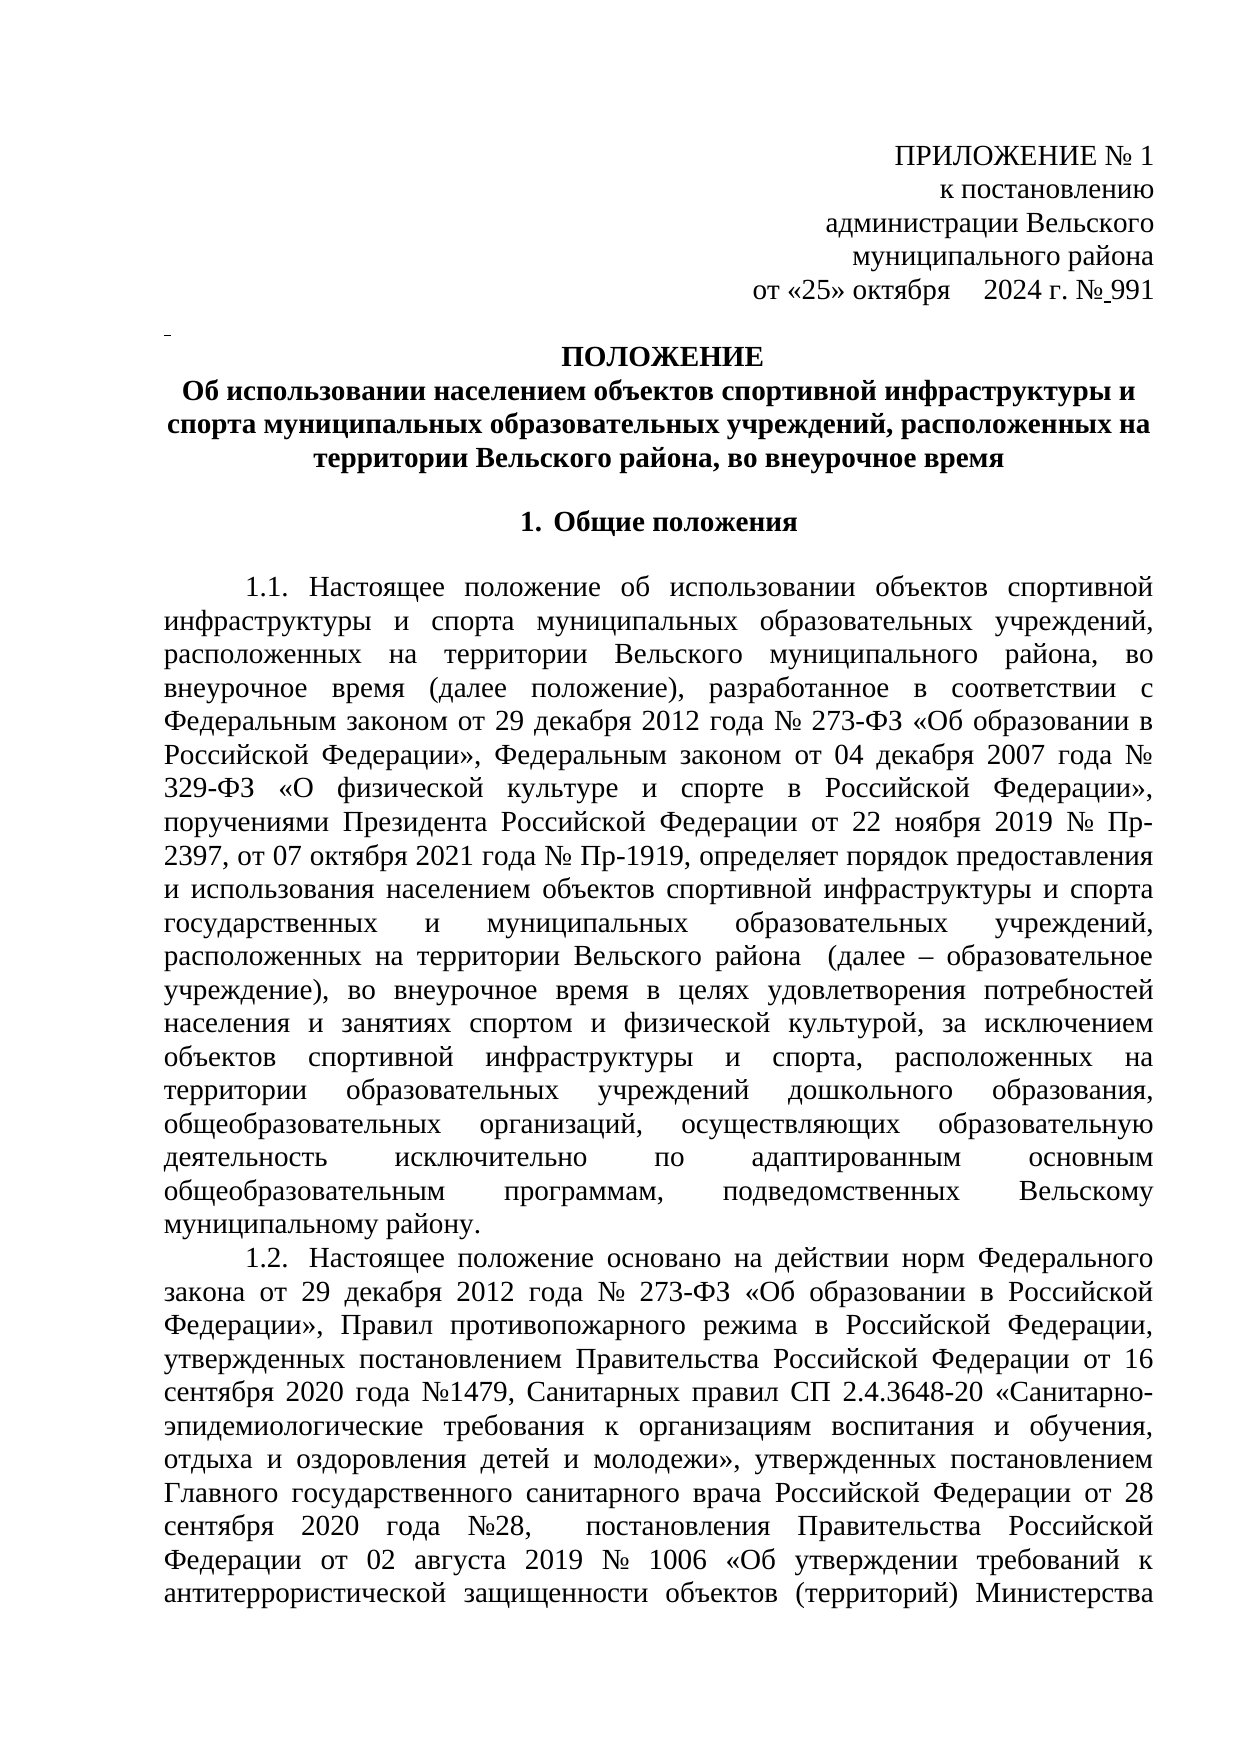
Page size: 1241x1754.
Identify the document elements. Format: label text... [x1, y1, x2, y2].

text администрации Вельского [163, 205, 1154, 238]
text ПРИЛОЖЕНИЕ № 1 к постановлению [163, 138, 1154, 205]
list Настоящее положение об использовании объектов спортивной инфраструктуры и спорта муниципальных образовательных учреждений, расположенных на территории Вельского муниципального района, во внеурочное время (далее положение), разработанное в соответствии с Федеральным законом от 29 декабря 2012 года № 273-ФЗ «Об образовании в Российской Федерации», Федеральным законом от 04 декабря 2007 года № 329-ФЗ «О физической культуре и спорте в Российской Федерации», поручениями Президента Российской Федерации от 22 ноября 2019 № Пр-2397, от 07 октября 2021 года № Пр-1919, определяет порядок предоставления и использования населением объектов спортивной инфраструктуры и спорта государственных и муниципальных образовательных учреждений, расположенных на территории Вельского района (далее – образовательное учреждение), во внеурочное время в целях удовлетворения потребностей населения и занятиях спортом и физической культурой, за исключением объектов спортивной инфраструктуры и спорта, расположенных на территории образовательных учреждений дошкольного образования, общеобразовательных организаций, осуществляющих образовательную деятельность исключительно по адаптированным основным общеобразовательным программам, подведомственных Вельскому муниципальному району. [163, 569, 1154, 1240]
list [163, 1240, 1154, 1609]
text ПОЛОЖЕНИЕ [163, 339, 1154, 373]
text муниципального района от «25» октября 2024 г. № 991 [163, 238, 1154, 306]
text Об использовании населением объектов спортивной инфраструктуры и спорта муниципальных образовательных учреждений, расположенных на территории Вельского района, во внеурочное время [163, 373, 1154, 473]
list Общие положения [163, 504, 1154, 538]
